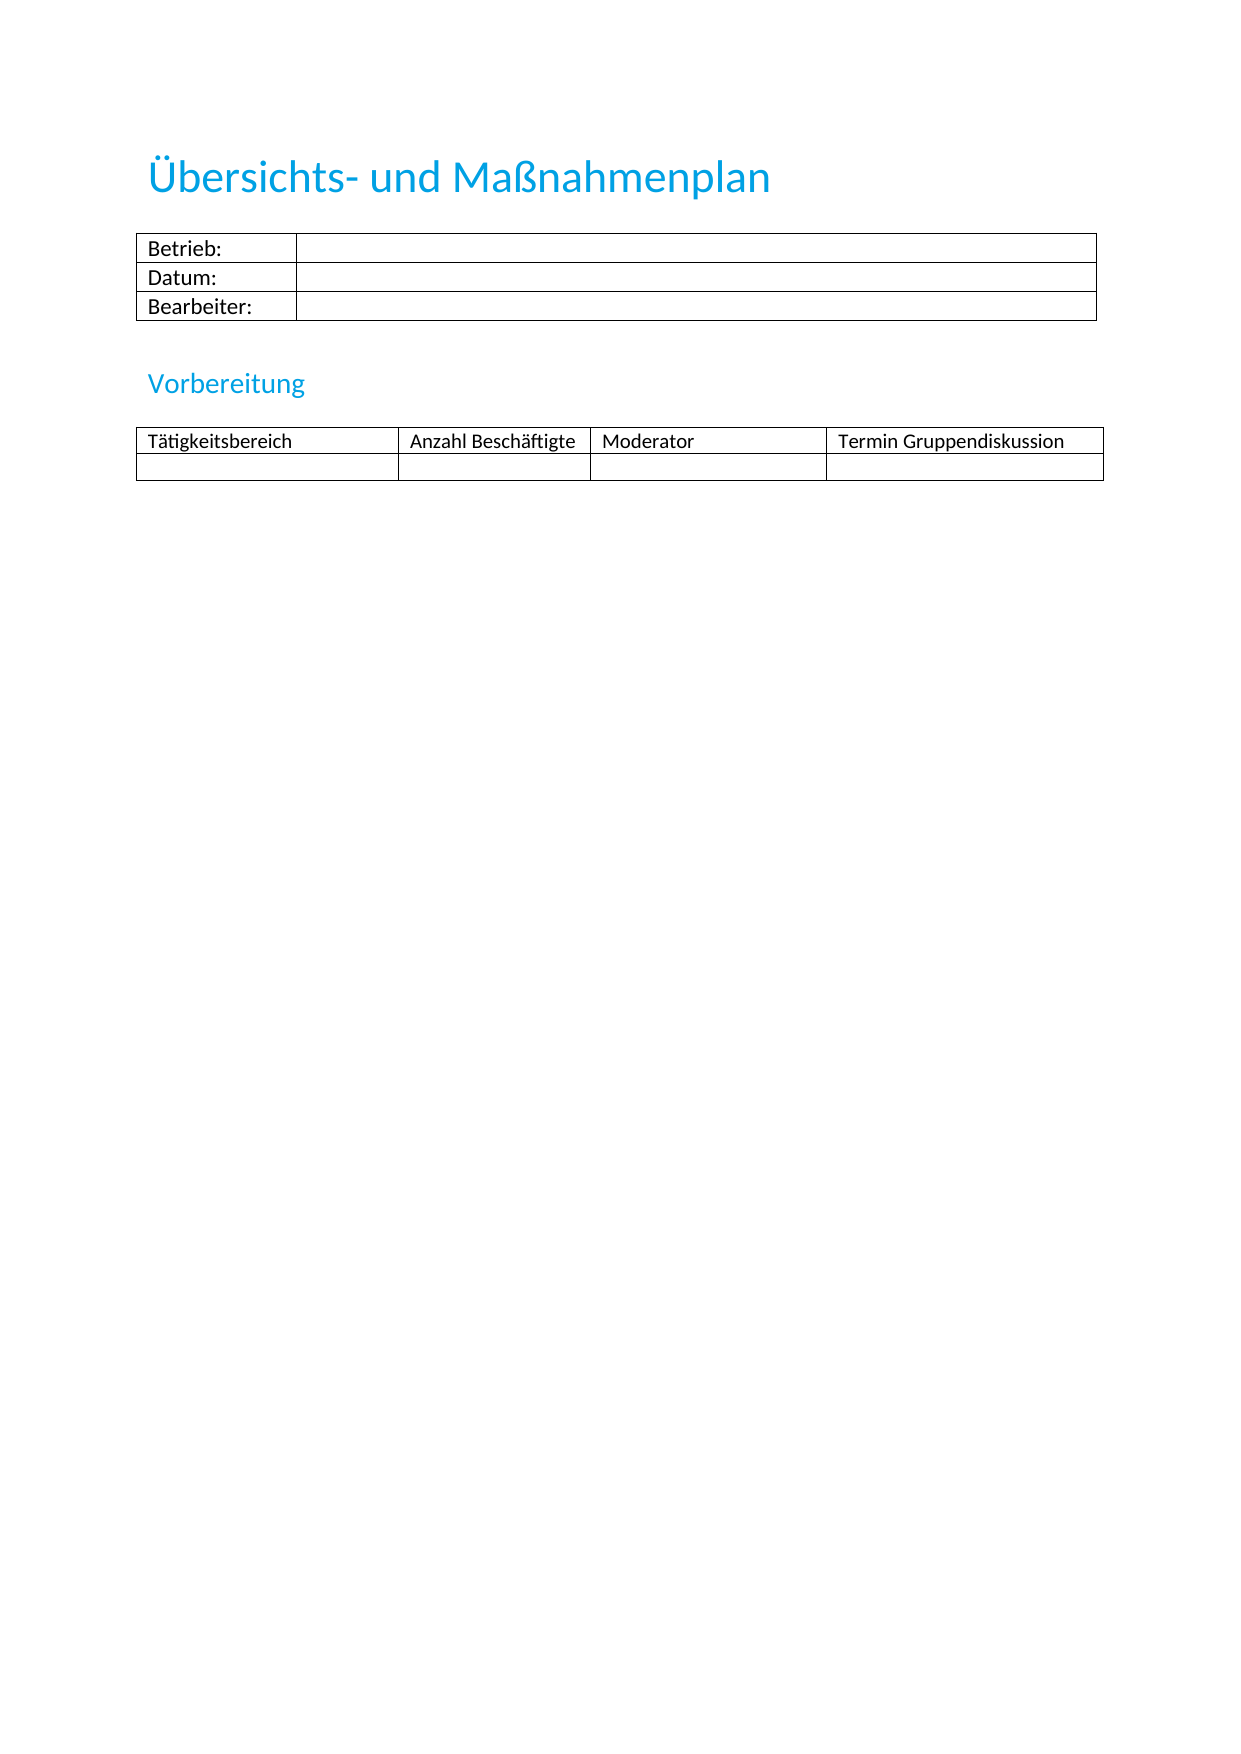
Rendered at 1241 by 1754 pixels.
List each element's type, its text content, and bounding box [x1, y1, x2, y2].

table_cell [297, 263, 1096, 291]
table_cell Datum: [137, 263, 296, 291]
table_header [297, 234, 1096, 262]
table_cell [137, 454, 398, 480]
text Übersichts- und Maßnahmenplan [148, 148, 1093, 203]
table_cell [399, 454, 590, 480]
table_header Termin Gruppendiskussion [827, 428, 1103, 453]
table_cell [297, 292, 1096, 320]
table_cell Bearbeiter: [137, 292, 296, 320]
table_header Betrieb: [137, 234, 296, 262]
table_header Anzahl Beschäftigte [399, 428, 590, 453]
table_header Tätigkeitsbereich [137, 428, 398, 453]
text Vorbereitung [148, 365, 1093, 401]
table_cell [591, 454, 826, 480]
table_header Moderator [591, 428, 826, 453]
table_cell [827, 454, 1103, 480]
